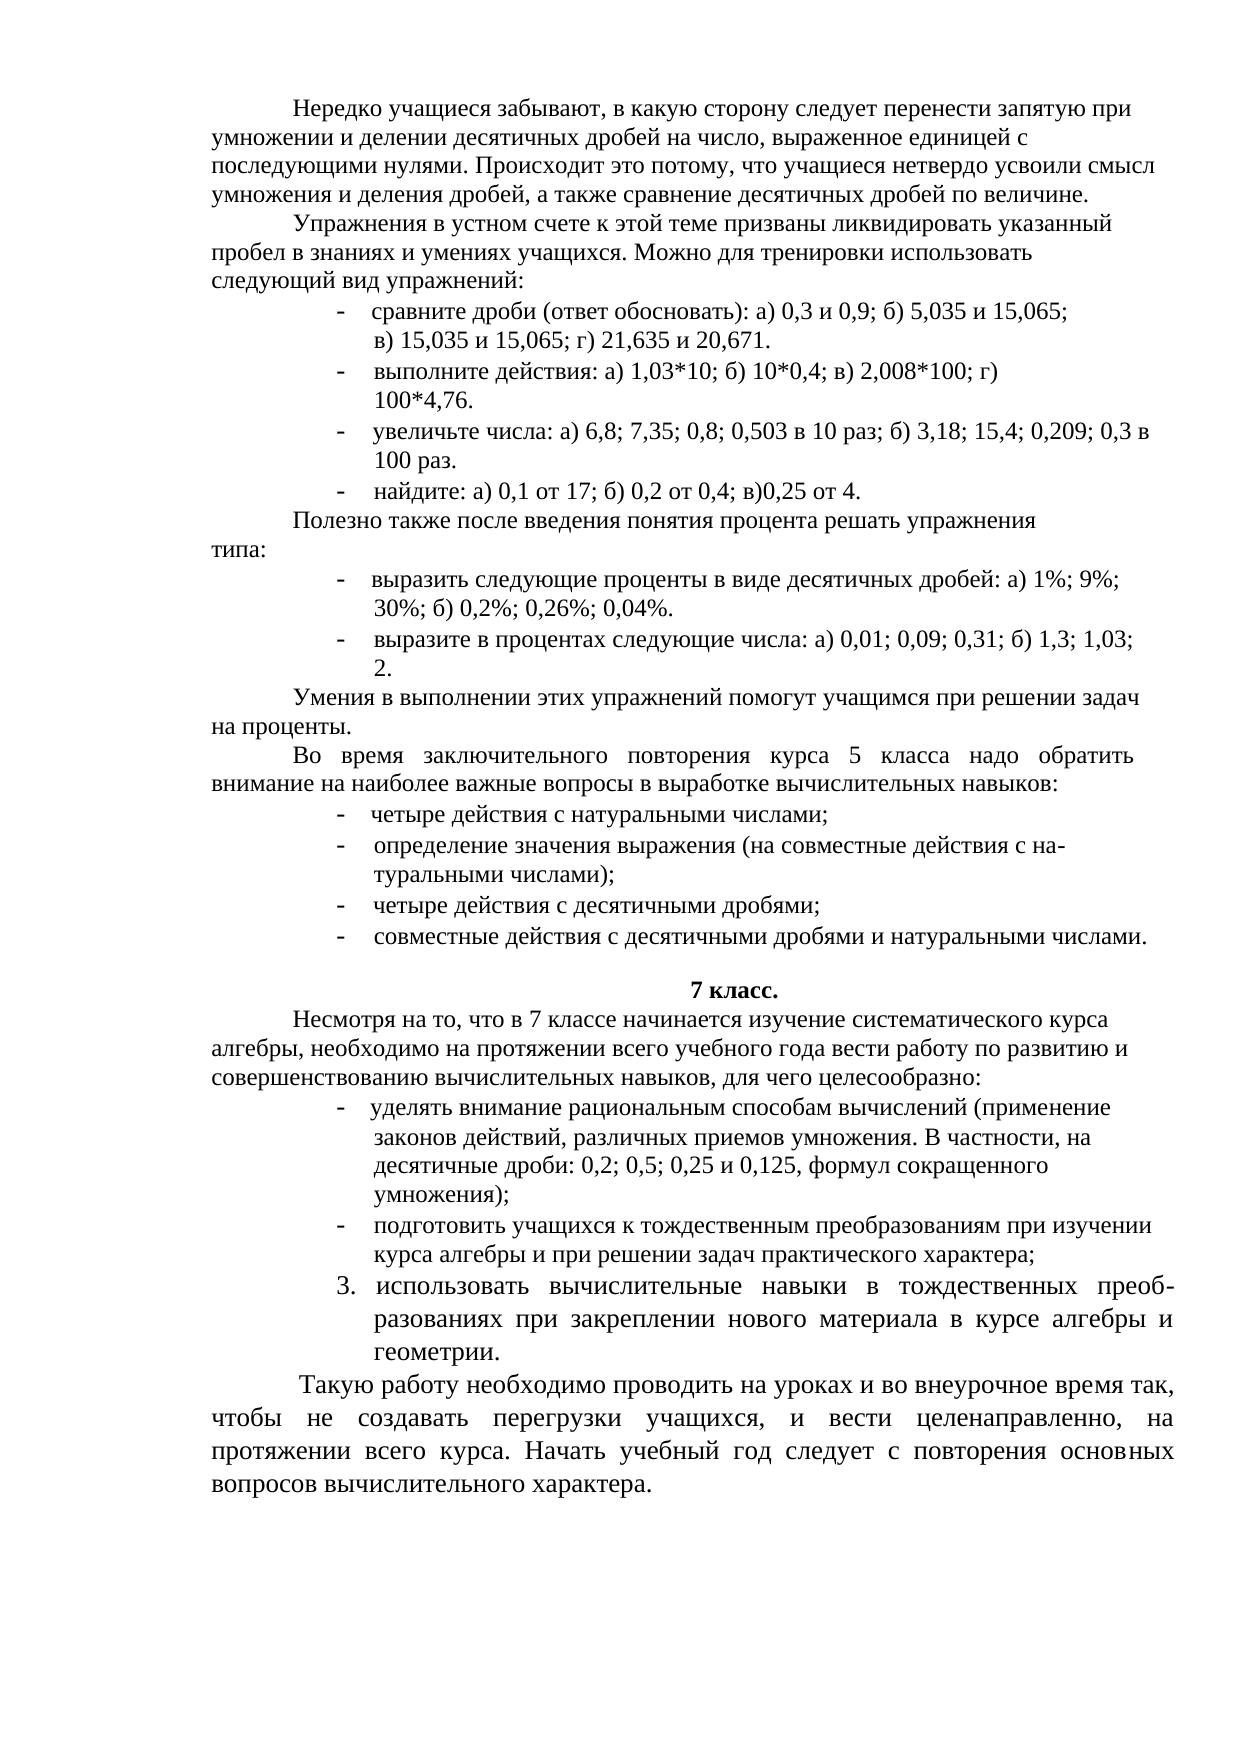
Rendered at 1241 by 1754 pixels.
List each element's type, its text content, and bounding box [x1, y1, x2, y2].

list выполните действия: а) 1,03*10; б) 10*0,4; в) 2,008*100; г) 100*4,76. [336, 354, 1074, 414]
list найдите: а) 0,1 от 17; б) 0,2 от 0,4; в)0,25 от 4. [336, 474, 1185, 505]
list определение значения выражения (на совместные действия с натуральными числами); [336, 828, 1158, 888]
list сравните дроби (ответ обосновать): а) 0,3 и 0,9; б) 5,035 и 15,065; в) 15,035 и 15,065; г) 21,635 и 20,671. [336, 294, 1074, 354]
text Несмотря на то, что в 7 классе начинается изучение систематического курса алгебры, необходимо на протяжении всего учебного года вести работу по развитию и совершенствованию вычислительных навыков, для чего целесообразно: [211, 1004, 1158, 1091]
text 3. использовать вычислительные навыки в тождественных преобразованиях при закреплении нового материала в курсе алгебры и геометрии. [336, 1268, 1174, 1367]
text Нередко учащиеся забывают, в какую сторону следует перенести запятую при умножении и делении десятичных дробей на число, выраженное единицей с последующими нулями. Происходит это потому, что учащиеся нетвердо усвоили смысл умножения и деления дробей, а также сравнение десятичных дробей по величине. [211, 93, 1158, 208]
text 7 класс. [690, 976, 1185, 1004]
text Такую работу необходимо проводить на уроках и во внеурочное время так, чтобы не создавать перегрузки учащихся, и вести целенаправленно, на протяжении всего курса. Начать учебный год следует с повторения основных вопросов вычислительного характера. [211, 1367, 1174, 1499]
text Упражнения в устном счете к этой теме призваны ликвидировать указанный пробел в знаниях и умениях учащихся. Можно для тренировки использовать следующий вид упражнений: [211, 208, 1158, 294]
text типа: [211, 534, 1185, 562]
list подготовить учащихся к тождественным преобразованиям при изучении курса алгебры и при решении задач практического характера; [336, 1208, 1158, 1268]
list совместные действия с десятичными дробями и натуральными числами. [336, 919, 1158, 951]
list выразите в процентах следующие числа: а) 0,01; 0,09; 0,31; б) 1,3; 1,03; 2. [336, 622, 1158, 682]
text Во время заключительного повторения курса 5 класса надо обратить внимание на наиболее важные вопросы в выработке вычислительных навыков: [211, 740, 1135, 797]
text Умения в выполнении этих упражнений помогут учащимся при решении задач на проценты. [211, 682, 1158, 740]
list выразить следующие проценты в виде десятичных дробей: а) 1%; 9%; 30%; б) 0,2%; 0,26%; 0,04%. [336, 562, 1158, 622]
list увеличьте числа: а) 6,8; 7,35; 0,8; 0,503 в 10 раз; б) 3,18; 15,4; 0,209; 0,3 в 100 раз. [336, 414, 1158, 474]
list четыре действия с натуральными числами; [336, 797, 1185, 828]
list уделять внимание рациональным способам вычислений (применение законов действий, различных приемов умножения. В частности, на десятичные дроби: 0,2; 0,5; 0,25 и 0,125, формул сокращенного умножения); [336, 1091, 1158, 1208]
text Полезно также после введения понятия процента решать упражнения [211, 505, 1185, 534]
list четыре действия с десятичными дробями; [336, 888, 1185, 919]
